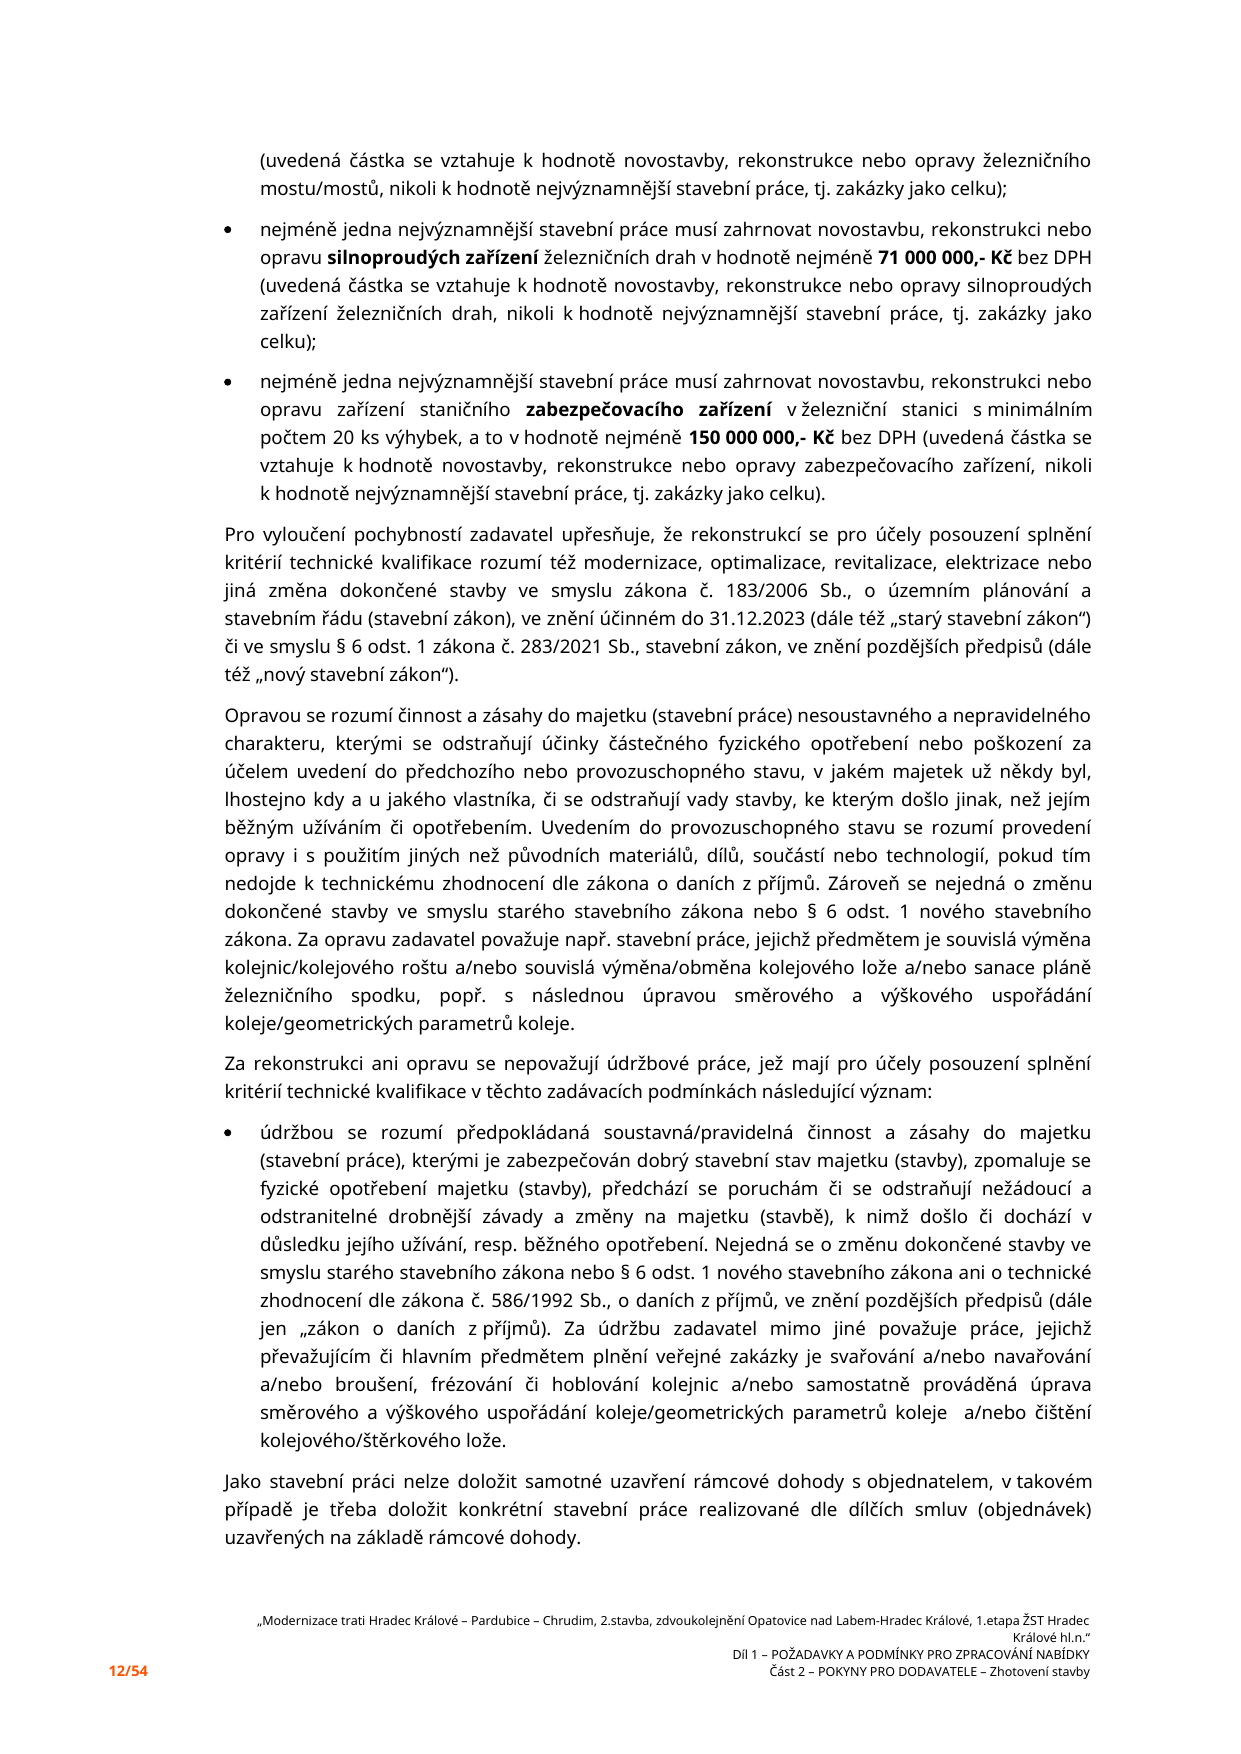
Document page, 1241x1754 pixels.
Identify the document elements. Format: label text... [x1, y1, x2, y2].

text Jako stavební práci nelze doložit samotné uzavření rámcové dohody s objednatelem, v takovém případě je třeba doložit konkrétní stavební práce realizované dle dílčích smluv (objednávek) uzavřených na základě rámcové dohody. [224, 1468, 1093, 1549]
text Pro vyloučení pochybností zadavatel upřesňuje, že rekonstrukcí se pro účely posouzení splnění kritérií technické kvalifikace rozumí též modernizace, optimalizace, revitalizace, elektrizace nebo jiná změna dokončené stavby ve smyslu zákona č. 183/2006 Sb., o územním plánování a stavebním řádu (stavební zákon), ve znění účinném do 31.12.2023 (dále též „starý stavební zákon“) či ve smyslu § 6 odst. 1 zákona č. 283/2021 Sb., stavební zákon, ve znění pozdějších předpisů (dále též „nový stavební zákon“). [224, 521, 1093, 687]
text nejméně jedna nejvýznamnější stavební práce musí zahrnovat novostavbu, rekonstrukci nebo opravu silnoproudých zařízení železničních drah v hodnotě nejméně 71 000 000,- Kč bez DPH (uvedená částka se vztahuje k hodnotě novostavby, rekonstrukce nebo opravy silnoproudých zařízení železničních drah, nikoli k hodnotě nejvýznamnější stavební práce, tj. zakázky jako celku); [224, 216, 1093, 354]
text Opravou se rozumí činnost a zásahy do majetku (stavební práce) nesoustavného a nepravidelného charakteru, kterými se odstraňují účinky částečného fyzického opotřebení nebo poškození za účelem uvedení do předchozího nebo provozuschopného stavu, v jakém majetek už někdy byl, lhostejno kdy a u jakého vlastníka, či se odstraňují vady stavby, ke kterým došlo jinak, než jejím běžným užíváním či opotřebením. Uvedením do provozuschopného stavu se rozumí provedení opravy i s použitím jiných než původních materiálů, dílů, součástí nebo technologií, pokud tím nedojde k technickému zhodnocení dle zákona o daních z příjmů. Zároveň se nejedná o změnu dokončené stavby ve smyslu starého stavebního zákona nebo § 6 odst. 1 nového stavebního zákona. Za opravu zadavatel považuje např. stavební práce, jejichž předmětem je souvislá výměna kolejnic/kolejového roštu a/nebo souvislá výměna/obměna kolejového lože a/nebo sanace pláně železničního spodku, popř. s následnou úpravou směrového a výškového uspořádání koleje/geometrických parametrů koleje. [224, 702, 1093, 1036]
text nejméně jedna nejvýznamnější stavební práce musí zahrnovat novostavbu, rekonstrukci nebo opravu zařízení staničního zabezpečovacího zařízení v železniční stanici s minimálním počtem 20 ks výhybek, a to v hodnotě nejméně 150 000 000,- Kč bez DPH (uvedená částka se vztahuje k hodnotě novostavby, rekonstrukce nebo opravy zabezpečovacího zařízení, nikoli k hodnotě nejvýznamnější stavební práce, tj. zakázky jako celku). [224, 369, 1093, 506]
text údržbou se rozumí předpokládaná soustavná/pravidelná činnost a zásahy do majetku (stavební práce), kterými je zabezpečován dobrý stavební stav majetku (stavby), zpomaluje se fyzické opotřebení majetku (stavby), předchází se poruchám či se odstraňují nežádoucí a odstranitelné drobnější závady a změny na majetku (stavbě), k nimž došlo či dochází v důsledku jejího užívání, resp. běžného opotřebení. Nejedná se o změnu dokončené stavby ve smyslu starého stavebního zákona nebo § 6 odst. 1 nového stavebního zákona ani o technické zhodnocení dle zákona č. 586/1992 Sb., o daních z příjmů, ve znění pozdějších předpisů (dále jen „zákon o daních z příjmů). Za údržbu zadavatel mimo jiné považuje práce, jejichž převažujícím či hlavním předmětem plnění veřejné zakázky je svařování a/nebo navařování a/nebo broušení, frézování či hoblování kolejnic a/nebo samostatně prováděná úprava směrového a výškového uspořádání koleje/geometrických parametrů koleje a/nebo čištění kolejového/štěrkového lože. [224, 1119, 1093, 1453]
text Za rekonstrukci ani opravu se nepovažují údržbové práce, jež mají pro účely posouzení splnění kritérií technické kvalifikace v těchto zadávacích podmínkách následující význam: [224, 1051, 1093, 1104]
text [224, 147, 1093, 201]
